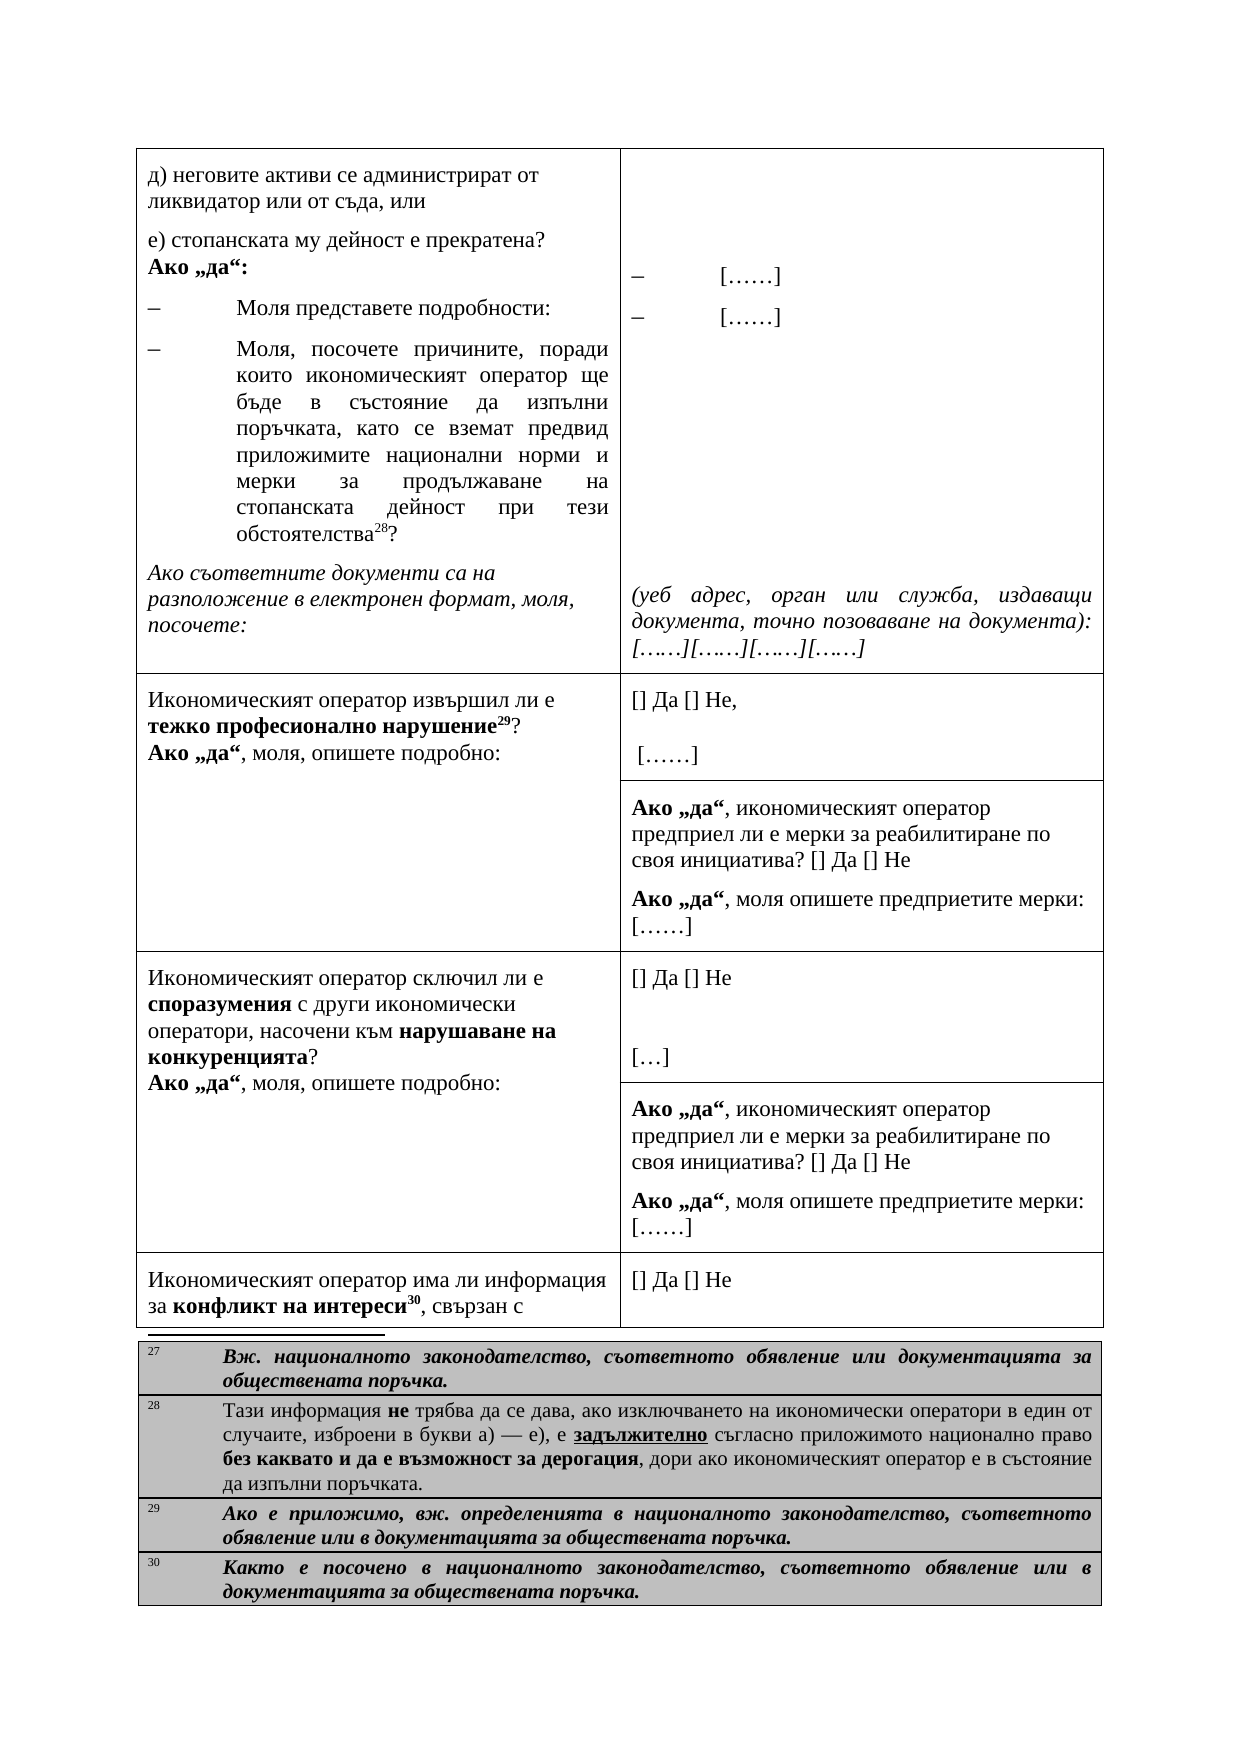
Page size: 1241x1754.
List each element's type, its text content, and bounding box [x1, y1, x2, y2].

table_cell [] Да [] Не, [……] [621, 674, 1103, 780]
table_cell Ако „да“, икономическият оператор предприел ли е мерки за реабилитиране по своя инициатива? [] Да [] Не Ако „да“, моля опишете предприетите мерки: [……] [621, 1083, 1103, 1252]
table_cell Ако „да“, икономическият оператор предприел ли е мерки за реабилитиране по своя инициатива? [] Да [] Не Ако „да“, моля опишете предприетите мерки: [……] [621, 781, 1103, 951]
table_cell [] Да [] Не […] [621, 952, 1103, 1082]
table_cell Икономическият оператор извършил ли е тежко професионално нарушение? Ако „да“, моля, опишете подробно: [137, 674, 620, 951]
table_cell Икономическият оператор сключил ли е споразумения с други икономически оператори, насочени към нарушаване на конкуренцията? Ако „да“, моля, опишете подробно: [137, 952, 620, 1252]
table_cell [] Да [] Не […] [621, 1253, 1103, 1327]
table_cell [137, 1253, 620, 1327]
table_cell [137, 149, 620, 673]
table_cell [621, 149, 1103, 673]
